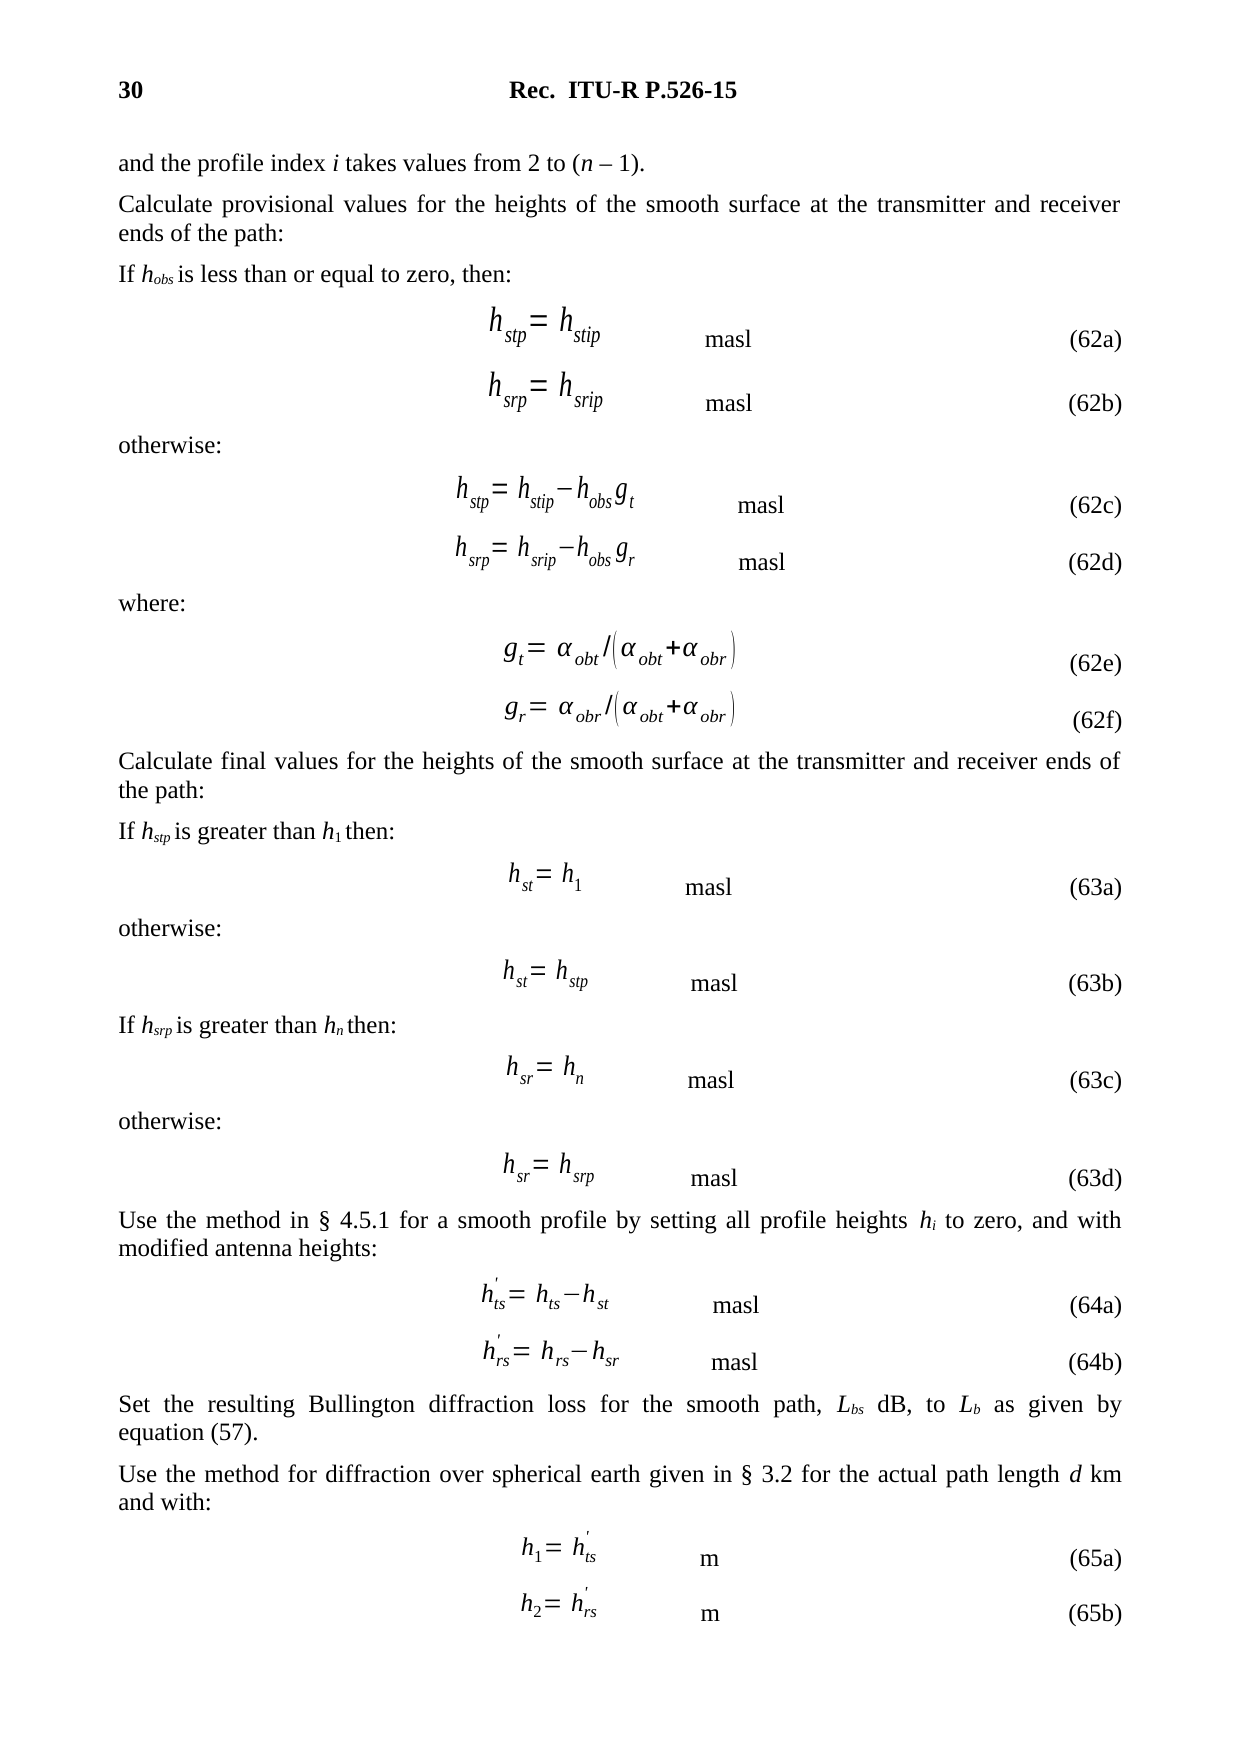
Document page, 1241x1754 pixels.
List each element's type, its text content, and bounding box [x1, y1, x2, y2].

text and the profile index i takes values from 2 to (n – 1). [118, 148, 1122, 176]
text (62e) [118, 629, 1122, 677]
text Use the method for diffraction over spherical earth given in § 3.2 for the actual path length d km and with: [118, 1459, 1122, 1516]
text masl (63d) [118, 1148, 1122, 1192]
text If hobs is less than or equal to zero, then: [118, 259, 1122, 288]
text masl (62b) [118, 365, 1122, 417]
text otherwise: [118, 430, 1122, 458]
text Calculate provisional values for the heights of the smooth surface at the transmitter and receiver ends of the path: [118, 189, 1122, 246]
text Use the method in § 4.5.1 for a smooth profile by setting all profile heights hi to zero, and with modified antenna heights: [118, 1205, 1122, 1262]
text masl (62c) [118, 471, 1122, 519]
text If hstp is greater than h1 then: [118, 816, 1122, 845]
text If hsrp is greater than hn then: [118, 1010, 1122, 1038]
text otherwise: [118, 1106, 1122, 1135]
text otherwise: [118, 913, 1122, 942]
text masl (64a) [118, 1275, 1122, 1319]
text masl (63a) [118, 858, 1122, 901]
text masl (62a) [118, 300, 1122, 352]
text masl (63c) [118, 1051, 1122, 1094]
text where: [118, 588, 1122, 617]
text masl (64b) [118, 1332, 1122, 1376]
text m (65a) [118, 1529, 1122, 1572]
text (62f) [118, 689, 1122, 734]
text Calculate final values for the heights of the smooth surface at the transmitter and receiver ends of the path: [118, 746, 1122, 804]
text masl (63b) [118, 954, 1122, 997]
text Set the resulting Bullington diffraction loss for the smooth path, Lbs dB, to Lb as given by equation (57). [118, 1389, 1122, 1446]
text m (65b) [118, 1584, 1122, 1627]
text masl (62d) [118, 531, 1122, 576]
